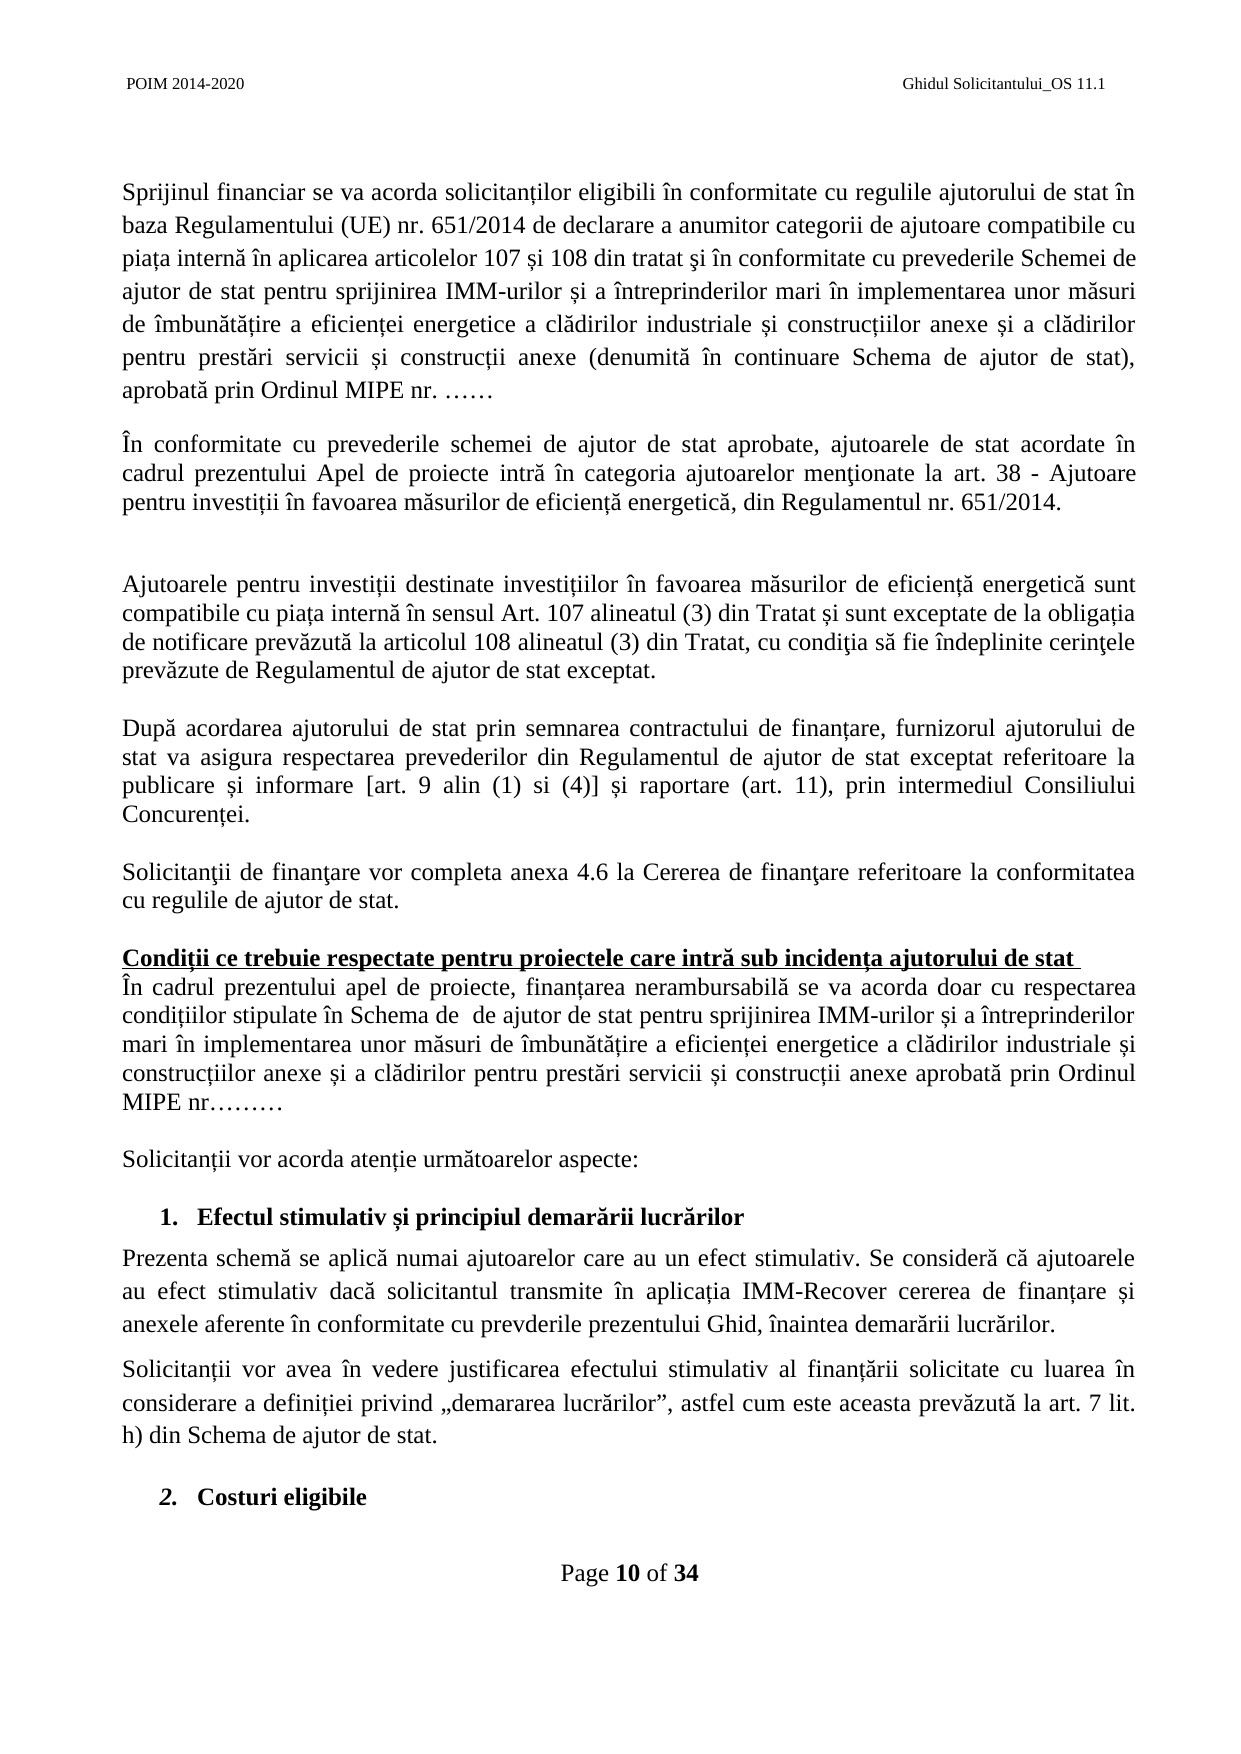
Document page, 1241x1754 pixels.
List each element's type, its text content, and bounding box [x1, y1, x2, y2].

list Costuri eligibile [159, 1482, 1137, 1511]
list Efectul stimulativ și principiul demarării lucrărilor [159, 1202, 1137, 1231]
text Sprijinul financiar se va acorda solicitanților eligibili în conformitate cu regulile ajutorului de stat în baza Regulamentului (UE) nr. 651/2014 de declarare a anumitor categorii de ajutoare compatibile cu piața internă în aplicarea articolelor 107 și 108 din tratat şi în conformitate cu prevederile Schemei de ajutor de stat pentru sprijinirea IMM-urilor și a întreprinderilor mari în implementarea unor măsuri de îmbunătățire a eficienței energetice a clădirilor industriale și construcțiilor anexe și a clădirilor pentru prestări servicii și construcții anexe (denumită în continuare Schema de ajutor de stat), aprobată prin Ordinul MIPE nr. …… [122, 177, 1137, 404]
text În cadrul prezentului apel de proiecte, finanțarea nerambursabilă se va acorda doar cu respectarea condițiilor stipulate în Schema de de ajutor de stat pentru sprijinirea IMM-urilor și a întreprinderilor mari în implementarea unor măsuri de îmbunătățire a eficienței energetice a clădirilor industriale și construcțiilor anexe și a clădirilor pentru prestări servicii și construcții anexe aprobată prin Ordinul MIPE nr……… [122, 972, 1137, 1116]
text Solicitanții vor acorda atenție următoarelor aspecte: [122, 1144, 1137, 1173]
text Prezenta schemă se aplică numai ajutoarelor care au un efect stimulativ. Se consideră că ajutoarele au efect stimulativ dacă solicitantul transmite în aplicația IMM-Recover cererea de finanțare și anexele aferente în conformitate cu prevderile prezentului Ghid, înaintea demarării lucrărilor. [122, 1243, 1137, 1338]
text Solicitanţii de finanţare vor completa anexa 4.6 la Cererea de finanţare referitoare la conformitatea cu regulile de ajutor de stat. [122, 857, 1137, 914]
text Solicitanții vor avea în vedere justificarea efectului stimulativ al finanțării solicitate cu luarea în considerare a definiției privind „demararea lucrărilor”, astfel cum este aceasta prevăzută la art. 7 lit. h) din Schema de ajutor de stat. [122, 1354, 1137, 1449]
text Condiții ce trebuie respectate pentru proiectele care intră sub incidența ajutorului de stat [122, 943, 1137, 972]
text După acordarea ajutorului de stat prin semnarea contractului de finanțare, furnizorul ajutorului de stat va asigura respectarea prevederilor din Regulamentul de ajutor de stat exceptat referitoare la publicare și informare [art. 9 alin (1) si (4)] și raportare (art. 11), prin intermediul Consiliului Concurenței. [122, 713, 1137, 828]
text Ajutoarele pentru investiții destinate investițiilor în favoarea măsurilor de eficiență energetică sunt compatibile cu piața internă în sensul Art. 107 alineatul (3) din Tratat și sunt exceptate de la obligația de notificare prevăzută la articolul 108 alineatul (3) din Tratat, cu condiţia să fie îndeplinite cerinţele prevăzute de Regulamentul de ajutor de stat exceptat. [122, 569, 1137, 684]
text În conformitate cu prevederile schemei de ajutor de stat aprobate, ajutoarele de stat acordate în cadrul prezentului Apel de proiecte intră în categoria ajutoarelor menţionate la art. 38 - Ajutoare pentru investiții în favoarea măsurilor de eficiență energetică, din Regulamentul nr. 651/2014. [122, 429, 1137, 515]
